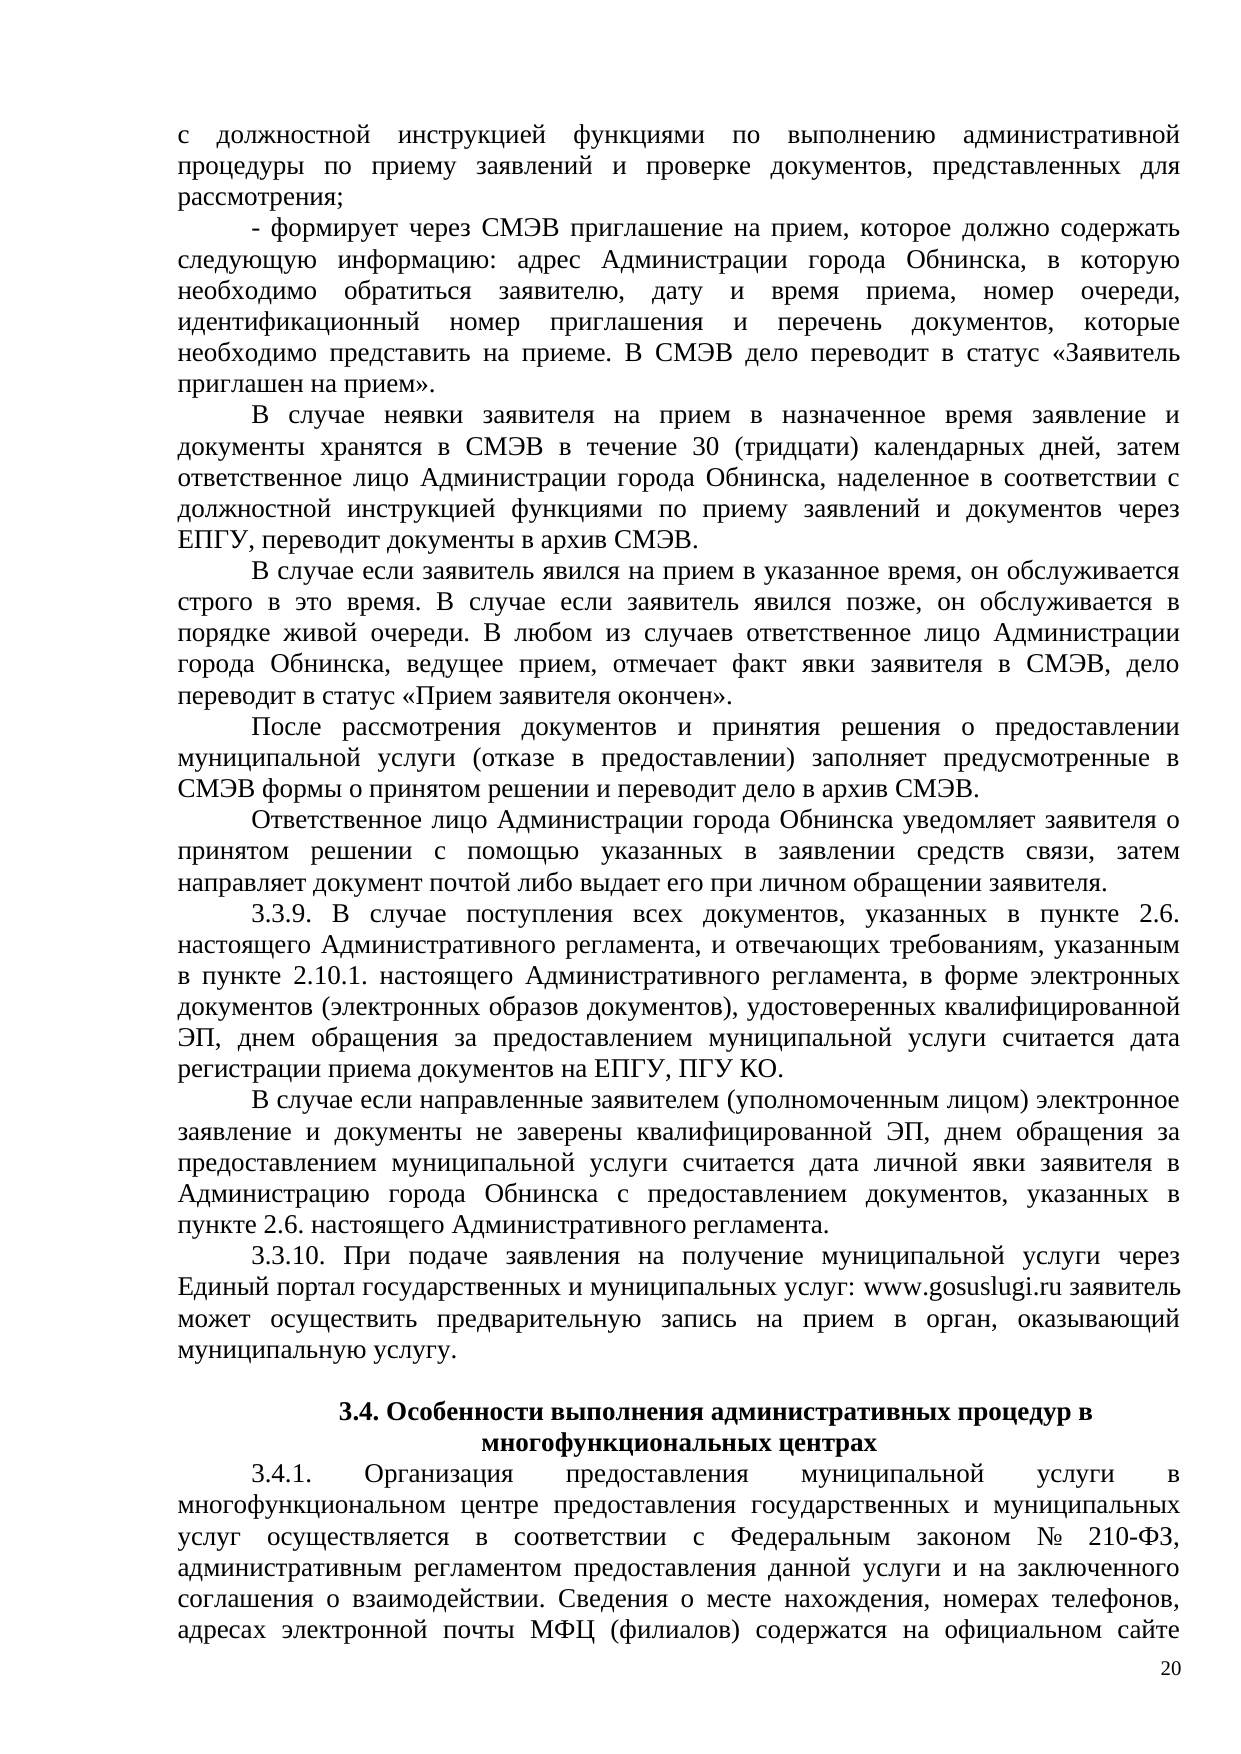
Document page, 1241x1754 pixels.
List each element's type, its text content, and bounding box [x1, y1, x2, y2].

text 3.3.10. При подаче заявления на получение муниципальной услуги через Единый портал государственных и муниципальных услуг: www.gosuslugi.ru заявитель может осуществить предварительную запись на прием в орган, оказывающий муниципальную услугу. [177, 1239, 1181, 1364]
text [177, 1457, 1181, 1644]
text 3.3.9. В случае поступления всех документов, указанных в пункте 2.6. настоящего Административного регламента, и отвечающих требованиям, указанным в пункте 2.10.1. настоящего Административного регламента, в форме электронных документов (электронных образов документов), удостоверенных квалифицированной ЭП, днем обращения за предоставлением муниципальной услуги считается дата регистрации приема документов на ЕПГУ, ПГУ КО. [177, 897, 1181, 1084]
text 3.4. Особенности выполнения административных процедур в многофункциональных центрах [177, 1395, 1181, 1457]
text В случае неявки заявителя на прием в назначенное время заявление и документы хранятся в СМЭВ в течение 30 (тридцати) календарных дней, затем ответственное лицо Администрации города Обнинска, наделенное в соответствии с должностной инструкцией функциями по приему заявлений и документов через ЕПГУ, переводит документы в архив СМЭВ. [177, 398, 1181, 554]
text Ответственное лицо Администрации города Обнинска уведомляет заявителя о принятом решении с помощью указанных в заявлении средств связи, затем направляет документ почтой либо выдает его при личном обращении заявителя. [177, 803, 1181, 897]
text В случае если заявитель явился на прием в указанное время, он обслуживается строго в это время. В случае если заявитель явился позже, он обслуживается в порядке живой очереди. В любом из случаев ответственное лицо Администрации города Обнинска, ведущее прием, отмечает факт явки заявителя в СМЭВ, дело переводит в статус «Прием заявителя окончен». [177, 554, 1181, 710]
text - формирует через СМЭВ приглашение на прием, которое должно содержать следующую информацию: адрес Администрации города Обнинска, в которую необходимо обратиться заявителю, дату и время приема, номер очереди, идентификационный номер приглашения и перечень документов, которые необходимо представить на приеме. В СМЭВ дело переводит в статус «Заявитель приглашен на прием». [177, 212, 1181, 398]
text После рассмотрения документов и принятия решения о предоставлении муниципальной услуги (отказе в предоставлении) заполняет предусмотренные в СМЭВ формы о принятом решении и переводит дело в архив СМЭВ. [177, 710, 1181, 803]
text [177, 118, 1181, 212]
text В случае если направленные заявителем (уполномоченным лицом) электронное заявление и документы не заверены квалифицированной ЭП, днем обращения за предоставлением муниципальной услуги считается дата личной явки заявителя в Администрацию города Обнинска с предоставлением документов, указанных в пункте 2.6. настоящего Административного регламента. [177, 1084, 1181, 1239]
